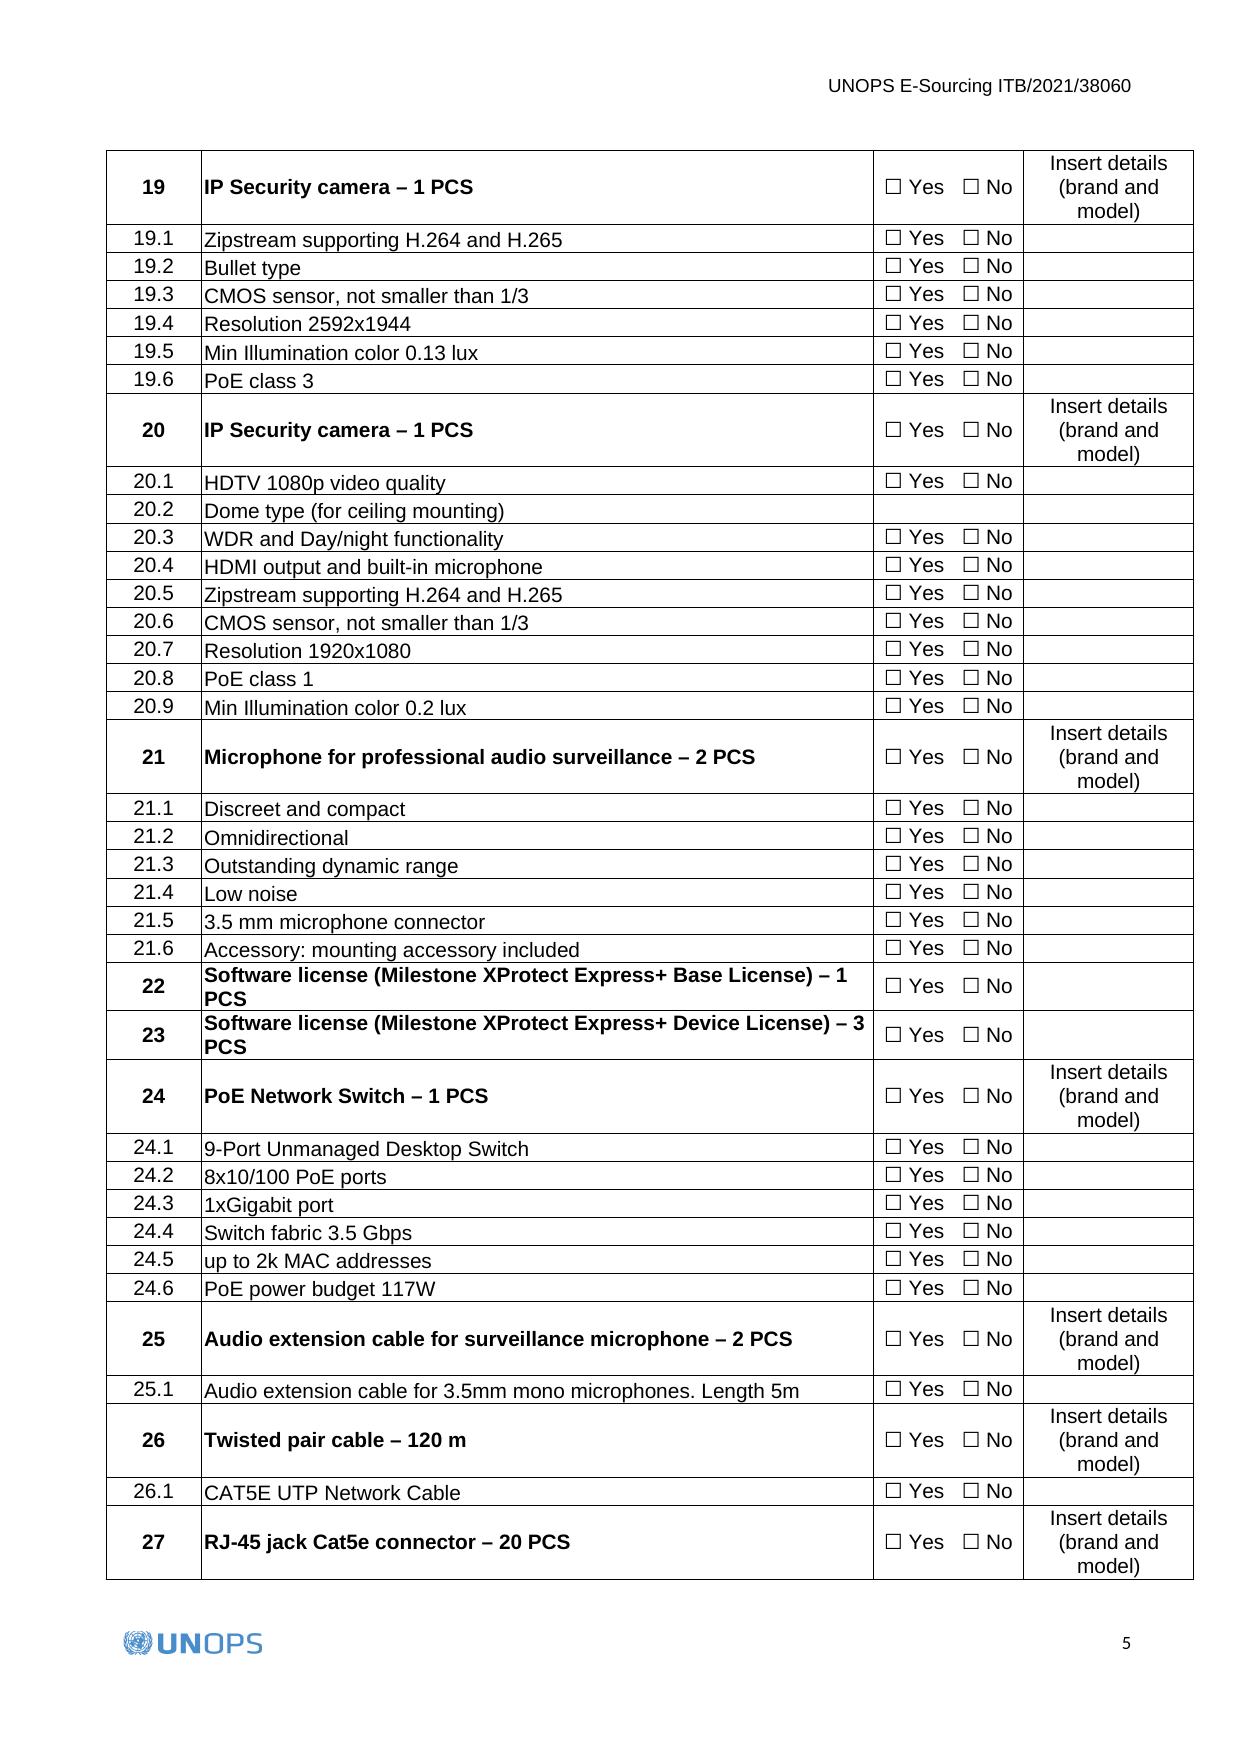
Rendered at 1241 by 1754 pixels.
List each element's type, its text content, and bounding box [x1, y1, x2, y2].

table_cell [1024, 1134, 1193, 1161]
table_cell ☐ Yes ☐ No [874, 608, 1023, 635]
table_cell [1024, 1218, 1193, 1245]
table_cell [874, 495, 1023, 522]
table_cell 20.2 [107, 495, 201, 522]
table_cell 19 [107, 151, 201, 224]
table_cell ☐ Yes ☐ No [874, 1246, 1023, 1273]
table_cell ☐ Yes ☐ No [874, 664, 1023, 691]
table_cell [1024, 963, 1193, 1010]
table_cell 21.2 [107, 822, 201, 849]
table_cell Insert details (brand and model) [1024, 1060, 1193, 1132]
table_cell 24.1 [107, 1134, 201, 1161]
table_cell Discreet and compact [202, 794, 873, 821]
table_cell ☐ Yes ☐ No [874, 151, 1023, 224]
table_cell [1024, 1011, 1193, 1059]
table_cell [1024, 580, 1193, 607]
table_cell [1024, 1162, 1193, 1189]
table_cell ☐ Yes ☐ No [874, 1060, 1023, 1132]
table_cell CMOS sensor, not smaller than 1/3 [202, 608, 873, 635]
table_cell 9-Port Unmanaged Desktop Switch [202, 1134, 873, 1161]
table_cell ☐ Yes ☐ No [874, 879, 1023, 906]
table_cell Resolution 1920x1080 [202, 636, 873, 663]
table_cell Min Illumination color 0.13 lux [202, 337, 873, 364]
table_cell Twisted pair cable – 120 m [202, 1404, 873, 1477]
table_cell Omnidirectional [202, 822, 873, 849]
table_cell ☐ Yes ☐ No [874, 394, 1023, 466]
table_cell [1024, 822, 1193, 849]
table_cell [1024, 850, 1193, 877]
table_cell PoE class 3 [202, 365, 873, 392]
table_cell RJ-45 jack Cat5e connector – 20 PCS [202, 1506, 873, 1579]
table_cell 20.9 [107, 692, 201, 719]
table_cell ☐ Yes ☐ No [874, 935, 1023, 962]
table_cell 25.1 [107, 1376, 201, 1403]
table_cell [1024, 552, 1193, 579]
table_cell 20.5 [107, 580, 201, 607]
table_cell [1024, 692, 1193, 719]
table_cell 20.6 [107, 608, 201, 635]
table_cell 21.5 [107, 907, 201, 934]
table_cell PoE Network Switch – 1 PCS [202, 1060, 873, 1132]
table_cell ☐ Yes ☐ No [874, 963, 1023, 1010]
table_cell CAT5E UTP Network Cable [202, 1478, 873, 1505]
table_cell 19.2 [107, 253, 201, 280]
table_cell ☐ Yes ☐ No [874, 1376, 1023, 1403]
table_cell Bullet type [202, 253, 873, 280]
table_cell [1024, 309, 1193, 336]
table_cell Microphone for professional audio surveillance – 2 PCS [202, 720, 873, 793]
table_cell ☐ Yes ☐ No [874, 309, 1023, 336]
table_cell 20.7 [107, 636, 201, 663]
table_cell ☐ Yes ☐ No [874, 225, 1023, 252]
table_cell [1024, 365, 1193, 392]
table_cell [1024, 337, 1193, 364]
table_cell ☐ Yes ☐ No [874, 1134, 1023, 1161]
table_cell Software license (Milestone XProtect Express+ Base License) – 1 PCS [202, 963, 873, 1010]
table_cell ☐ Yes ☐ No [874, 1506, 1023, 1579]
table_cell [1024, 1506, 1193, 1579]
table_cell ☐ Yes ☐ No [874, 552, 1023, 579]
table_cell ☐ Yes ☐ No [874, 822, 1023, 849]
picture [123, 1631, 262, 1655]
table_cell 3.5 mm microphone connector [202, 907, 873, 934]
table_cell ☐ Yes ☐ No [874, 1478, 1023, 1505]
table_cell 27 [107, 1506, 201, 1579]
table_cell ☐ Yes ☐ No [874, 794, 1023, 821]
table_cell ☐ Yes ☐ No [874, 636, 1023, 663]
table_cell Resolution 2592x1944 [202, 309, 873, 336]
table_cell Zipstream supporting H.264 and H.265 [202, 580, 873, 607]
table_cell Accessory: mounting accessory included [202, 935, 873, 962]
table_cell [1024, 1190, 1193, 1217]
table_cell 19.3 [107, 281, 201, 308]
table_cell ☐ Yes ☐ No [874, 467, 1023, 494]
table_cell 20 [107, 394, 201, 466]
table_cell 21.3 [107, 850, 201, 877]
table_cell PoE class 1 [202, 664, 873, 691]
table_cell 1xGigabit port [202, 1190, 873, 1217]
table_cell HDTV 1080p video quality [202, 467, 873, 494]
table_cell Software license (Milestone XProtect Express+ Device License) – 3 PCS [202, 1011, 873, 1059]
table_cell 24.5 [107, 1246, 201, 1273]
table_cell 19.5 [107, 337, 201, 364]
table_cell 21.1 [107, 794, 201, 821]
table_cell 26.1 [107, 1478, 201, 1505]
table_cell 26 [107, 1404, 201, 1477]
table_cell ☐ Yes ☐ No [874, 337, 1023, 364]
table_cell 21 [107, 720, 201, 793]
table_cell 24.4 [107, 1218, 201, 1245]
table_cell ☐ Yes ☐ No [874, 1302, 1023, 1375]
table_cell ☐ Yes ☐ No [874, 1162, 1023, 1189]
table_cell Zipstream supporting H.264 and H.265 [202, 225, 873, 252]
table_cell 20.3 [107, 524, 201, 551]
table_cell Dome type (for ceiling mounting) [202, 495, 873, 522]
table_cell [1024, 794, 1193, 821]
table_cell [1024, 879, 1193, 906]
table_cell [1024, 253, 1193, 280]
table_cell ☐ Yes ☐ No [874, 720, 1023, 793]
table_cell 20.8 [107, 664, 201, 691]
table_cell 20.1 [107, 467, 201, 494]
table_cell CMOS sensor, not smaller than 1/3 [202, 281, 873, 308]
table_cell ☐ Yes ☐ No [874, 281, 1023, 308]
table_cell 19.4 [107, 309, 201, 336]
table_cell WDR and Day/night functionality [202, 524, 873, 551]
table_cell IP Security camera – 1 PCS [202, 394, 873, 466]
table_cell ☐ Yes ☐ No [874, 850, 1023, 877]
table_cell ☐ Yes ☐ No [874, 1011, 1023, 1059]
table_cell Insert details (brand and model) [1024, 720, 1193, 793]
table_cell ☐ Yes ☐ No [874, 524, 1023, 551]
table_cell Insert details (brand and model) [1024, 394, 1193, 466]
table_cell ☐ Yes ☐ No [874, 365, 1023, 392]
table_cell [1024, 935, 1193, 962]
table_cell HDMI output and built-in microphone [202, 552, 873, 579]
table_cell 22 [107, 963, 201, 1010]
table_cell IP Security camera – 1 PCS [202, 151, 873, 224]
table_cell Min Illumination color 0.2 lux [202, 692, 873, 719]
table_cell 24.6 [107, 1274, 201, 1301]
table_cell Audio extension cable for surveillance microphone – 2 PCS [202, 1302, 873, 1375]
table_cell 24 [107, 1060, 201, 1132]
table_cell Insert details (brand and model) [1024, 1404, 1193, 1477]
table_cell 24.2 [107, 1162, 201, 1189]
table_cell 23 [107, 1011, 201, 1059]
table_cell [1024, 664, 1193, 691]
table_cell 24.3 [107, 1190, 201, 1217]
table_cell Audio extension cable for 3.5mm mono microphones. Length 5m [202, 1376, 873, 1403]
table_cell ☐ Yes ☐ No [874, 1274, 1023, 1301]
table_cell [1024, 495, 1193, 522]
table_cell ☐ Yes ☐ No [874, 1190, 1023, 1217]
table_cell up to 2k MAC addresses [202, 1246, 873, 1273]
table_cell [1024, 225, 1193, 252]
table_cell [1024, 524, 1193, 551]
table_cell 19.1 [107, 225, 201, 252]
table_cell [1024, 608, 1193, 635]
table_cell ☐ Yes ☐ No [874, 1218, 1023, 1245]
table_cell ☐ Yes ☐ No [874, 253, 1023, 280]
table_cell 25 [107, 1302, 201, 1375]
table_cell ☐ Yes ☐ No [874, 907, 1023, 934]
table_cell ☐ Yes ☐ No [874, 692, 1023, 719]
table_cell ☐ Yes ☐ No [874, 1404, 1023, 1477]
table_cell ☐ Yes ☐ No [874, 580, 1023, 607]
table_cell [1024, 467, 1193, 494]
table_cell Outstanding dynamic range [202, 850, 873, 877]
table_cell [1024, 281, 1193, 308]
table_cell 20.4 [107, 552, 201, 579]
table_cell 8x10/100 PoE ports [202, 1162, 873, 1189]
table_cell [1024, 907, 1193, 934]
table_cell Switch fabric 3.5 Gbps [202, 1218, 873, 1245]
table_cell Insert details (brand and model) [1024, 151, 1193, 224]
table_cell Insert details (brand and model) [1024, 1302, 1193, 1375]
table_cell 21.6 [107, 935, 201, 962]
table_cell [1024, 636, 1193, 663]
table_cell [1024, 1246, 1193, 1273]
table_cell Low noise [202, 879, 873, 906]
table_cell 19.6 [107, 365, 201, 392]
table_cell PoE power budget 117W [202, 1274, 873, 1301]
table_cell [1024, 1274, 1193, 1301]
table_cell [1024, 1478, 1193, 1505]
table_cell 21.4 [107, 879, 201, 906]
table_cell [1024, 1376, 1193, 1403]
